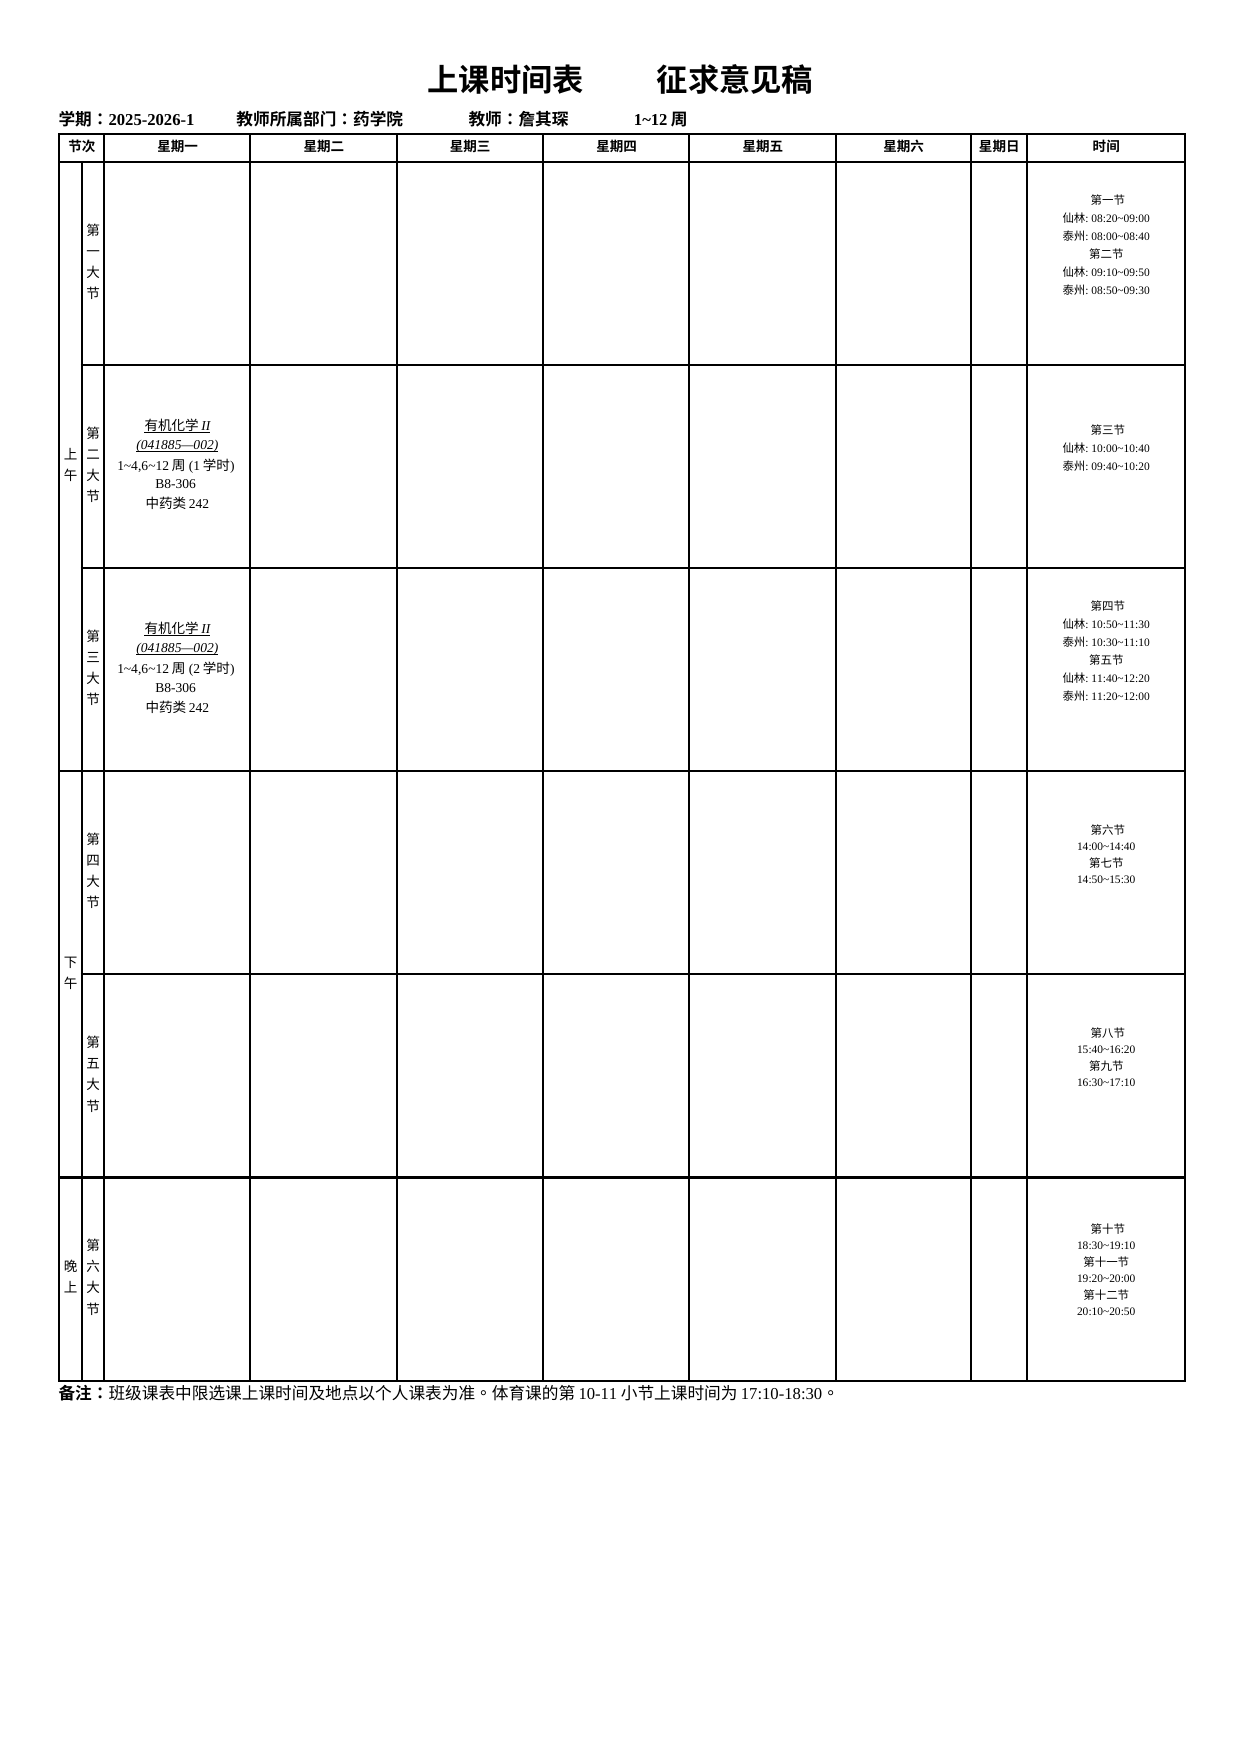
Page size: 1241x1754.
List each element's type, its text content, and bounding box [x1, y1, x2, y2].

table_cell [251, 772, 396, 973]
table_cell [972, 366, 1026, 567]
table_cell [251, 1179, 396, 1379]
table_cell [251, 975, 396, 1176]
table_cell [972, 975, 1026, 1176]
table_cell [398, 975, 542, 1176]
table_cell [972, 163, 1026, 364]
table_cell 下午 [60, 772, 81, 1176]
table_header 星期六 [837, 135, 970, 161]
table_cell 第三大节 [83, 569, 103, 770]
table_cell 第六大节 [83, 1179, 103, 1379]
table_header 星期五 [690, 135, 835, 161]
table_cell [105, 1179, 249, 1379]
table_cell [544, 366, 688, 567]
table_header 时间 [1028, 135, 1184, 161]
table_cell [690, 366, 835, 567]
table_cell [837, 569, 970, 770]
table_header 星期三 [398, 135, 542, 161]
table_cell [690, 163, 835, 364]
table_cell 第五大节 [83, 975, 103, 1176]
table_cell 第一大节 [83, 163, 103, 364]
table_cell [837, 975, 970, 1176]
text 学期：2025-2026-1 教师所属部门：药学院 教师：詹其琛 1~12周 [58, 107, 1182, 130]
text 上课时间表 征求意见稿 [58, 58, 1182, 101]
table_header 节次 [60, 135, 103, 161]
table_cell 第四节 仙林: 10:50~11:30 泰州: 10:30~11:10 第五节 仙林: 11:40~12:20 泰州: 11:20~12:00 [1028, 569, 1184, 770]
table_cell [837, 772, 970, 973]
table_cell 第一节 仙林: 08:20~09:00 泰州: 08:00~08:40 第二节 仙林: 09:10~09:50 泰州: 08:50~09:30 [1028, 163, 1184, 364]
table_cell [398, 569, 542, 770]
table_cell 有机化学II (041885—002) 1~4,6~12周 (1学时) B8-306 中药类242 [105, 366, 249, 567]
table_cell [398, 366, 542, 567]
table_cell 上午 [60, 163, 81, 770]
table_cell [544, 975, 688, 1176]
table_cell [544, 163, 688, 364]
table_cell [690, 772, 835, 973]
table_cell [544, 569, 688, 770]
table_cell 第十节 18:30~19:10 第十一节 19:20~20:00 第十二节 20:10~20:50 [1028, 1179, 1184, 1379]
table_cell [251, 366, 396, 567]
table_cell 第三节 仙林: 10:00~10:40 泰州: 09:40~10:20 [1028, 366, 1184, 567]
table_cell [544, 772, 688, 973]
table_header 星期四 [544, 135, 688, 161]
table_cell [398, 163, 542, 364]
table_cell [544, 1179, 688, 1379]
table_cell [837, 366, 970, 567]
table_cell [972, 1179, 1026, 1379]
table_cell [837, 1179, 970, 1379]
table_cell 第二大节 [83, 366, 103, 567]
table_cell [105, 772, 249, 973]
table_cell [398, 1179, 542, 1379]
table_cell [837, 163, 970, 364]
table_cell [398, 772, 542, 973]
table_header 星期二 [251, 135, 396, 161]
table_cell [972, 772, 1026, 973]
table_cell [105, 163, 249, 364]
text 备注：班级课表中限选课上课时间及地点以个人课表为准。体育课的第10-11小节上课时间为17:10-18:30。 [58, 1382, 1182, 1404]
table_cell [972, 569, 1026, 770]
table_header 星期一 [105, 135, 249, 161]
table_cell [105, 975, 249, 1176]
table_cell 有机化学II (041885—002) 1~4,6~12周 (2学时) B8-306 中药类242 [105, 569, 249, 770]
table_cell [690, 975, 835, 1176]
table_cell [251, 569, 396, 770]
table_cell 晚上 [60, 1179, 81, 1379]
table_cell 第四大节 [83, 772, 103, 973]
table_cell [690, 569, 835, 770]
table_cell 第六节 14:00~14:40 第七节 14:50~15:30 [1028, 772, 1184, 973]
table_cell [251, 163, 396, 364]
table_header 星期日 [972, 135, 1026, 161]
table_cell 第八节 15:40~16:20 第九节 16:30~17:10 [1028, 975, 1184, 1176]
table_cell [690, 1179, 835, 1379]
